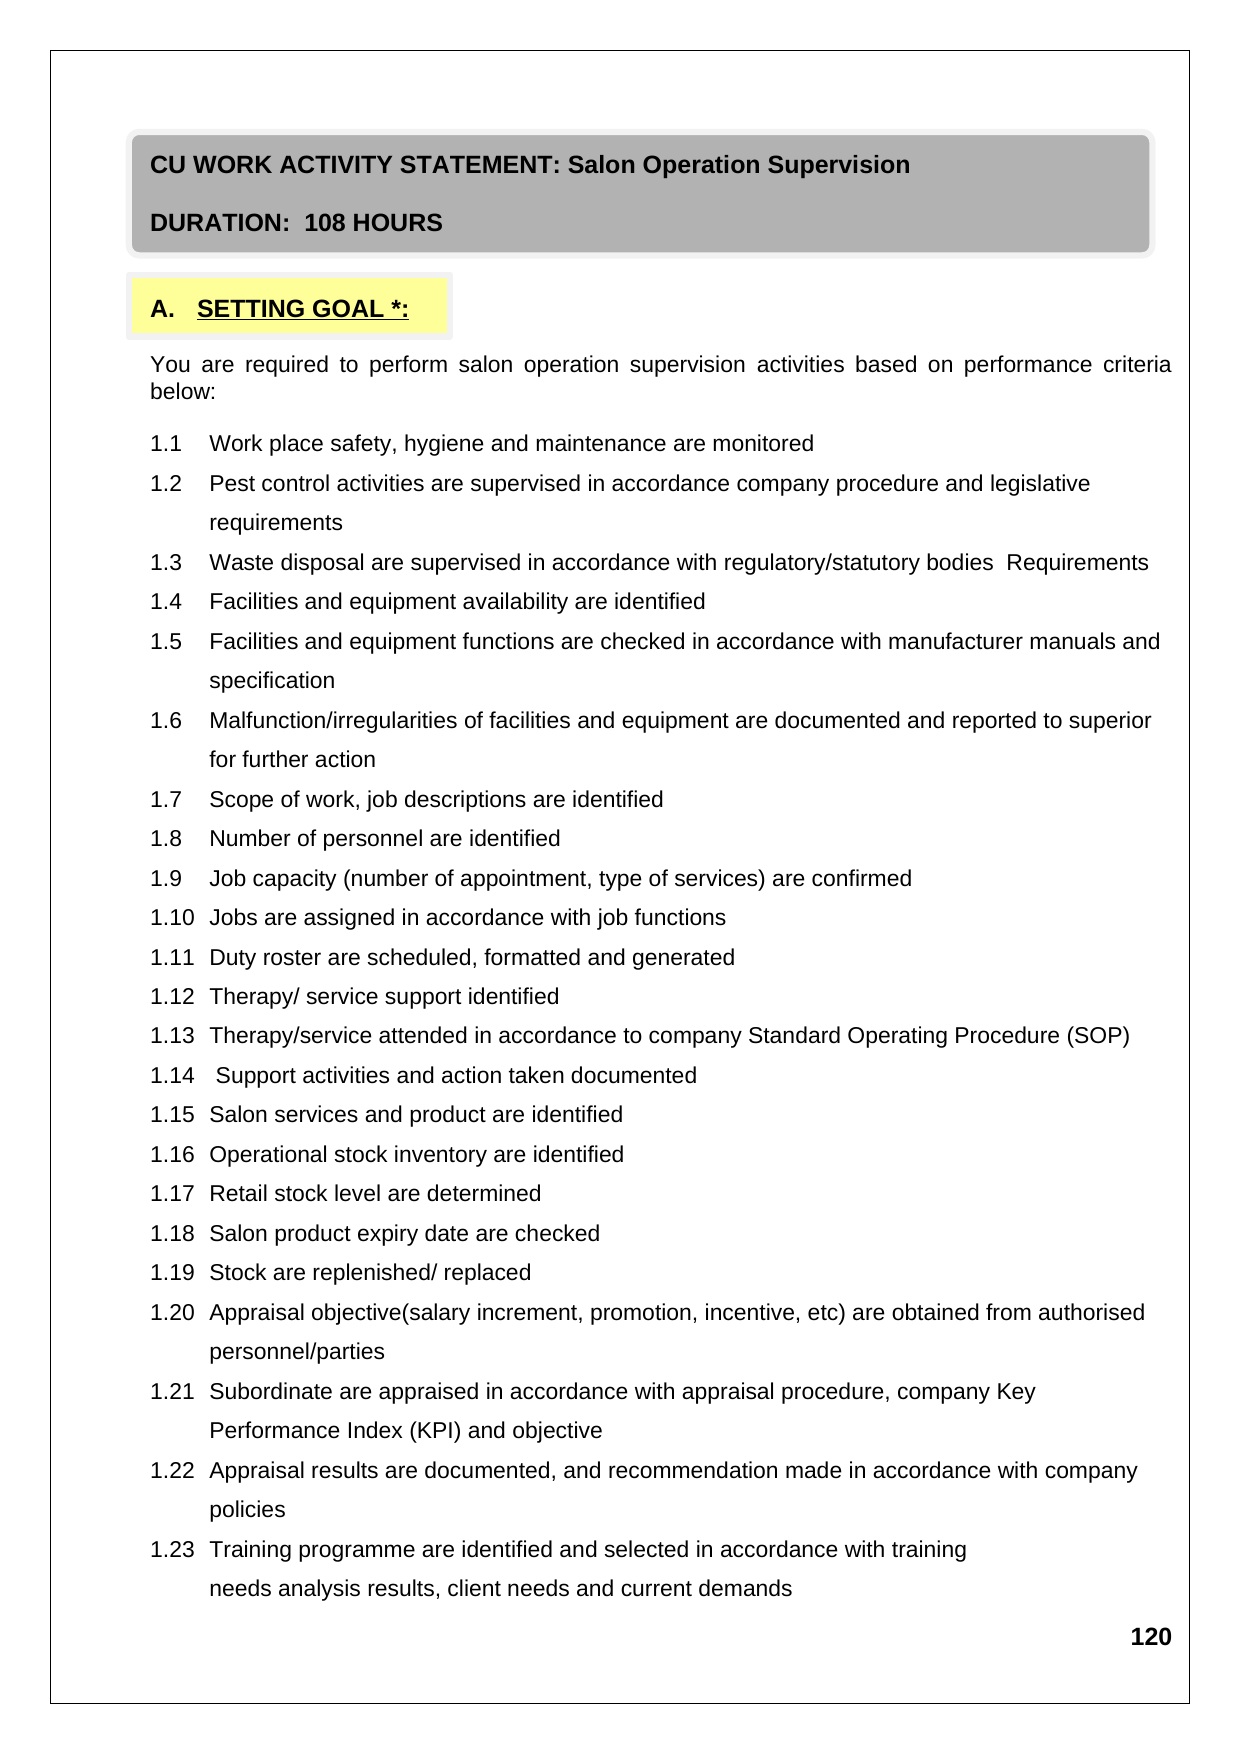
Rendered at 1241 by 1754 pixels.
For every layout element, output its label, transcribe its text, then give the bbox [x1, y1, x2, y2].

list Appraisal results are documented, and recommendation made in accordance with company policies [150, 1457, 1172, 1523]
text CU WORK ACTIVITY STATEMENT: Salon Operation Supervision [150, 150, 1172, 179]
list Salon services and product are identified [150, 1101, 1172, 1128]
list Pest control activities are supervised in accordance company procedure and legislative requirements [150, 470, 1172, 536]
list Subordinate are appraised in accordance with appraisal procedure, company Key Performance Index (KPI) and objective [150, 1378, 1172, 1444]
list Therapy/ service support identified [150, 983, 1172, 1009]
list Training programme are identified and selected in accordance with training [150, 1536, 1172, 1562]
list Salon product expiry date are checked [150, 1220, 1172, 1246]
list Therapy/service attended in accordance to company Standard Operating Procedure (SOP) [150, 1022, 1172, 1049]
list Support activities and action taken documented [150, 1062, 1172, 1088]
list Facilities and equipment availability are identified [150, 588, 1172, 614]
text DURATION: 108 HOURS [150, 207, 1172, 236]
list Jobs are assigned in accordance with job functions [150, 904, 1172, 930]
list Number of personnel are identified [150, 825, 1172, 851]
list Scope of work, job descriptions are identified [150, 786, 1172, 812]
list Operational stock inventory are identified [150, 1141, 1172, 1167]
list needs analysis results, client needs and current demands [209, 1575, 1172, 1602]
list Stock are replenished/ replaced [150, 1259, 1172, 1286]
list Waste disposal are supervised in accordance with regulatory/statutory bodies Requirements [150, 549, 1172, 575]
list Retail stock level are determined [150, 1180, 1172, 1207]
text You are required to perform salon operation supervision activities based on performance criteria below: [150, 351, 1172, 404]
list Appraisal objective(salary increment, promotion, incentive, etc) are obtained from authorised personnel/parties [150, 1299, 1172, 1365]
list Work place safety, hygiene and maintenance are monitored [150, 430, 1172, 457]
list Duty roster are scheduled, formatted and generated [150, 943, 1172, 970]
list Job capacity (number of appointment, type of services) are confirmed [150, 864, 1172, 891]
list Malfunction/irregularities of facilities and equipment are documented and reported to superior for further action [150, 707, 1172, 772]
list Facilities and equipment functions are checked in accordance with manufacturer manuals and specification [150, 628, 1172, 693]
list SETTING GOAL *: [150, 294, 1172, 322]
